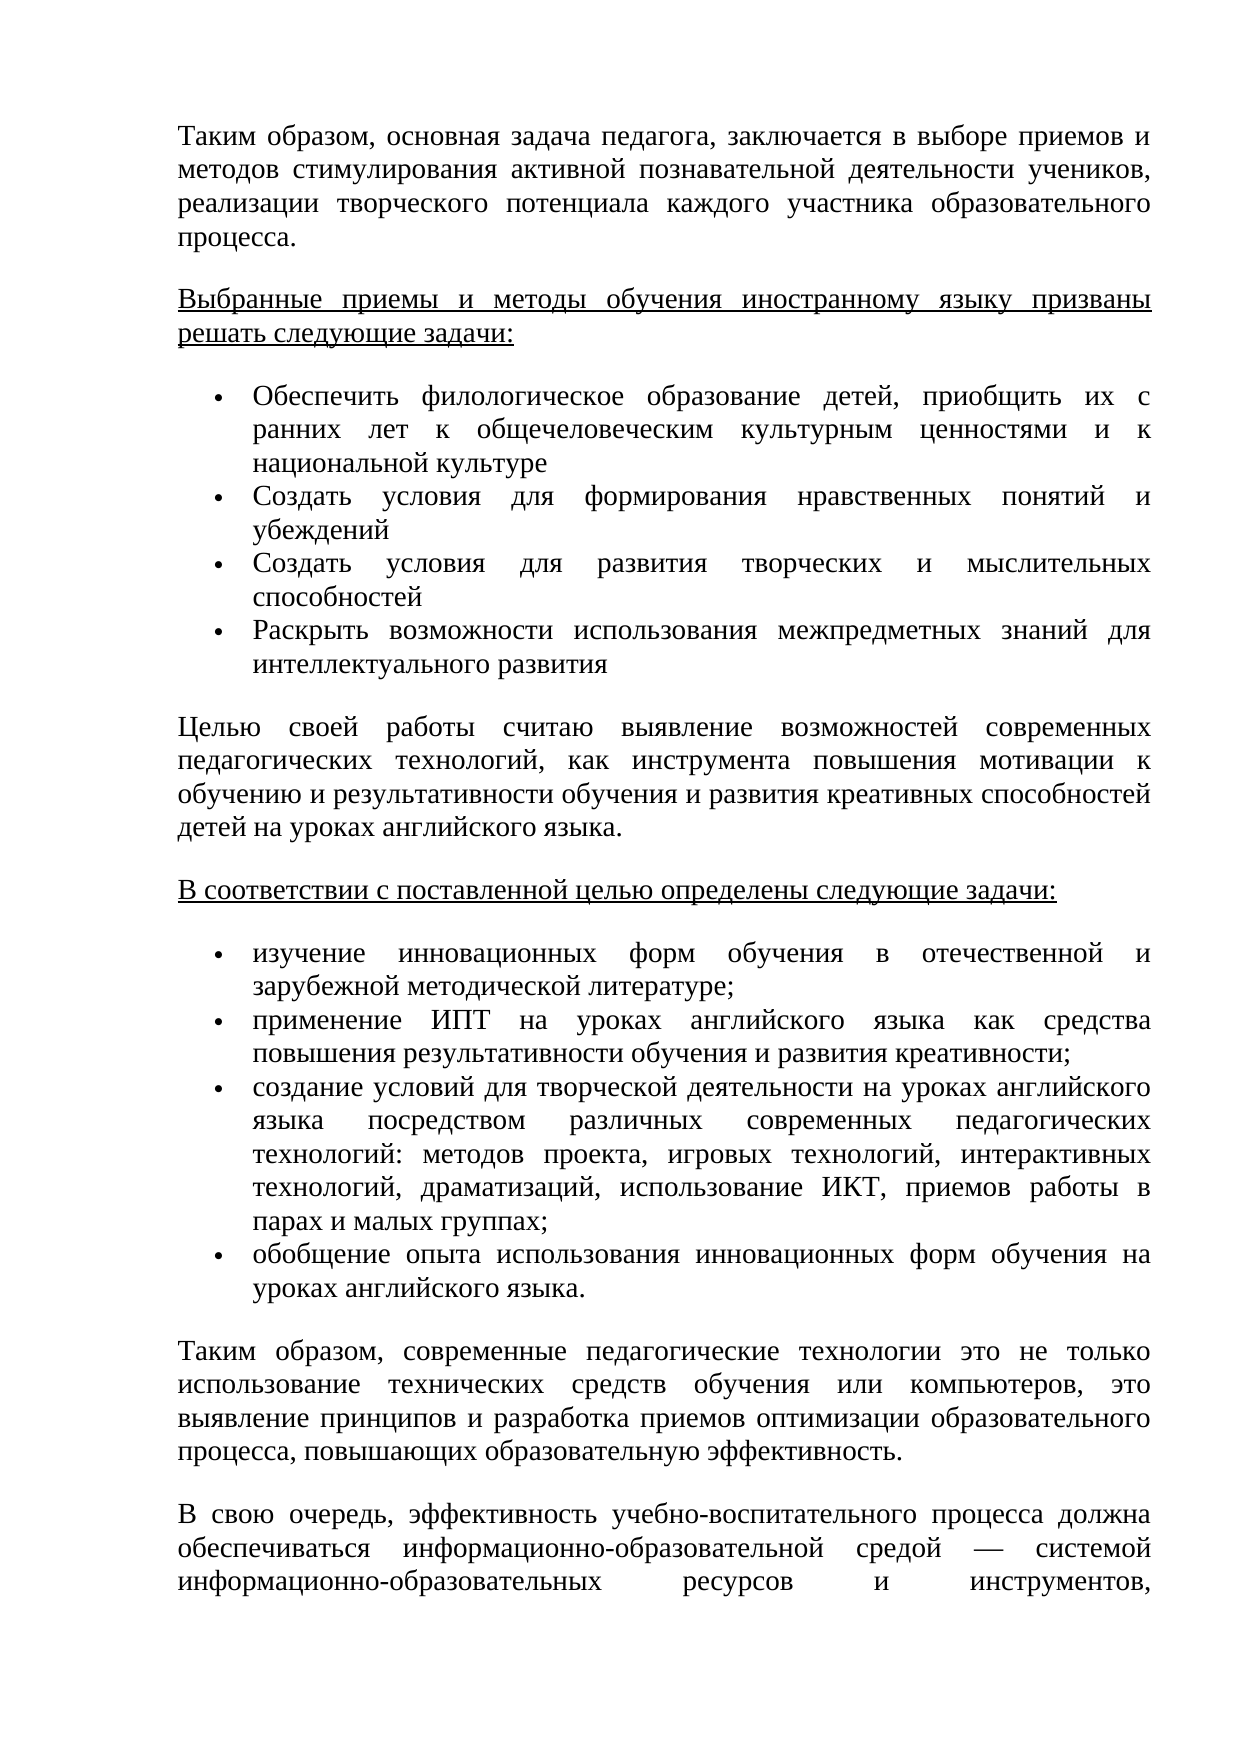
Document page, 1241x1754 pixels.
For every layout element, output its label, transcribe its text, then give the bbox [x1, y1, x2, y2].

list Обеспечить филологическое образование детей, приобщить их с ранних лет к общечеловеческим культурным ценностями и к национальной культуре [215, 378, 1152, 478]
list Создать условия для развития творческих и мыслительных способностей [215, 545, 1152, 612]
list изучение инновационных форм обучения в отечественной и зарубежной методической литературе; [215, 935, 1152, 1002]
text Выбранные приемы и методы обучения иностранному языку призваны решать следующие задачи: [177, 281, 1152, 310]
text Таким образом, основная задача педагога, заключается в выборе приемов и методов стимулирования активной познавательной деятельности учеников, реализации творческого потенциала каждого участника образовательного процесса. [177, 118, 1152, 252]
list обобщение опыта использования инновационных форм обучения на уроках английского языка. [215, 1237, 1152, 1304]
text Таким образом, современные педагогические технологии это не только использование технических средств обучения или компьютеров, это выявление принципов и разработка приемов оптимизации образовательного процесса, повышающих образовательную эффективность. [177, 1333, 1152, 1467]
list Раскрыть возможности использования межпредметных знаний для интеллектуального развития [215, 612, 1152, 679]
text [177, 1496, 1152, 1597]
text Целью своей работы считаю выявление возможностей современных педагогических технологий, как инструмента повышения мотивации к обучению и результативности обучения и развития креативных способностей детей на уроках английского языка. [177, 709, 1152, 843]
text В соответствии с поставленной целью определены следующие задачи: [177, 872, 1152, 906]
list Создать условия для формирования нравственных понятий и убеждений [215, 478, 1152, 545]
text Выбранные приемы и методы обучения иностранному языку призваны решать следующие задачи: [177, 311, 1152, 348]
list создание условий для творческой деятельности на уроках английского языка посредством различных современных педагогических технологий: методов проекта, игровых технологий, интерактивных технологий, драматизаций, использование ИКТ, приемов работы в парах и малых группах; [215, 1069, 1152, 1237]
list применение ИПТ на уроках английского языка как средства повышения результативности обучения и развития креативности; [215, 1002, 1152, 1069]
